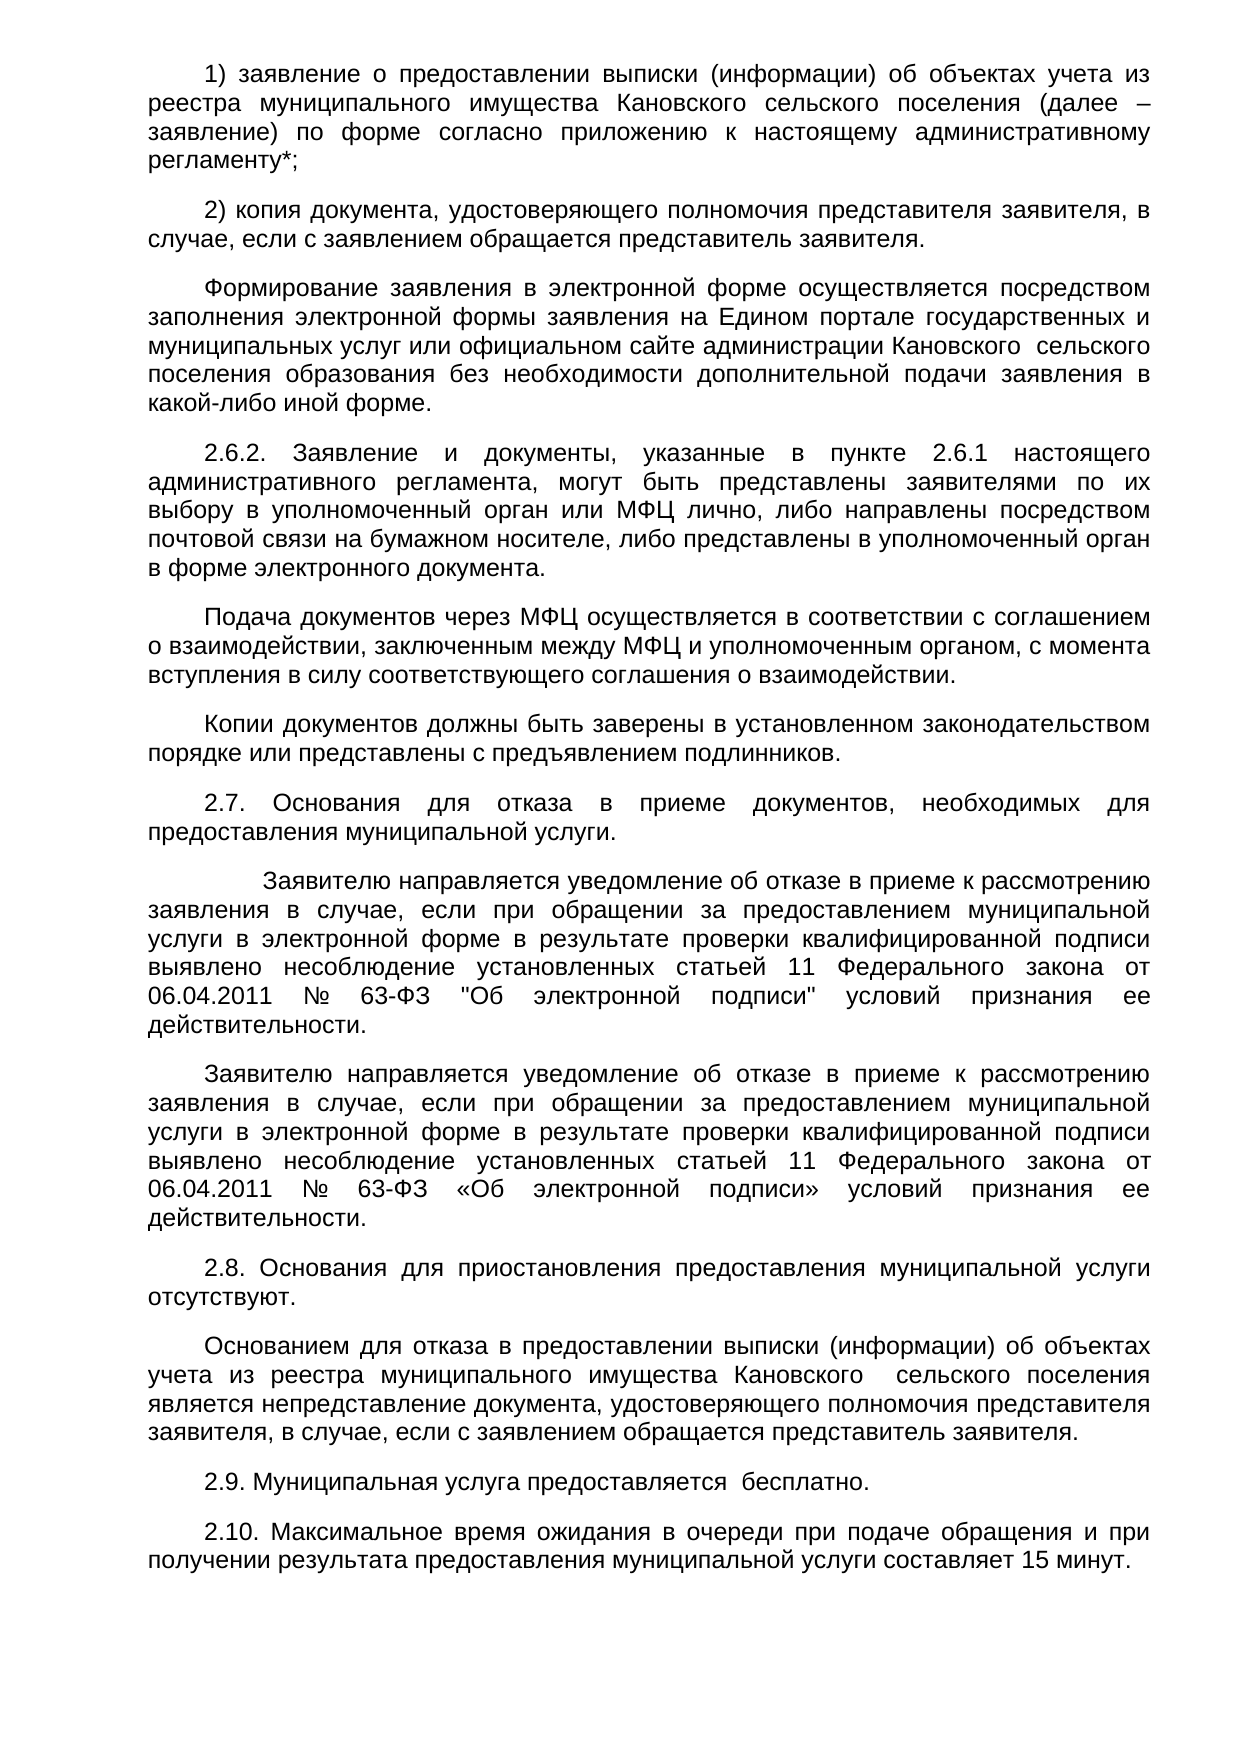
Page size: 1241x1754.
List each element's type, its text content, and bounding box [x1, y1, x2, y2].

text 2.7. Основания для отказа в приеме документов, необходимых для предоставления муниципальной услуги. [148, 788, 1152, 845]
text 2.9. Муниципальная услуга предоставляется бесплатно. [148, 1467, 1152, 1496]
text 2.8. Основания для приостановления предоставления муниципальной услуги отсутствуют. [148, 1253, 1152, 1310]
text Заявителю направляется уведомление об отказе в приеме к рассмотрению заявления в случае, если при обращении за предоставлением муниципальной услуги в электронной форме в результате проверки квалифицированной подписи выявлено несоблюдение установленных статьей 11 Федерального закона от 06.04.2011 № 63-ФЗ «Об электронной подписи» условий признания ее действительности. [148, 1059, 1152, 1232]
text 2.6.2. Заявление и документы, указанные в пункте 2.6.1 настоящего административного регламента, могут быть представлены заявителями по их выбору в уполномоченный орган или МФЦ лично, либо направлены посредством почтовой связи на бумажном носителе, либо представлены в уполномоченный орган в форме электронного документа. [148, 438, 1152, 582]
text 1) заявление о предоставлении выписки (информации) об объектах учета из реестра муниципального имущества Кановского сельского поселения (далее – заявление) по форме согласно приложению к настоящему административному регламенту*; [148, 59, 1152, 174]
text 2.10. Максимальное время ожидания в очереди при подаче обращения и при получении результата предоставления муниципальной услуги составляет 15 минут. [148, 1517, 1152, 1574]
text Подача документов через МФЦ осуществляется в соответствии с соглашением о взаимодействии, заключенным между МФЦ и уполномоченным органом, с момента вступления в силу соответствующего соглашения о взаимодействии. [148, 602, 1152, 689]
text Формирование заявления в электронной форме осуществляется посредством заполнения электронной формы заявления на Едином портале государственных и муниципальных услуг или официальном сайте администрации Кановского сельского поселения образования без необходимости дополнительной подачи заявления в какой-либо иной форме. [148, 273, 1152, 417]
text Заявителю направляется уведомление об отказе в приеме к рассмотрению заявления в случае, если при обращении за предоставлением муниципальной услуги в электронной форме в результате проверки квалифицированной подписи выявлено несоблюдение установленных статьей 11 Федерального закона от 06.04.2011 № 63-ФЗ "Об электронной подписи" условий признания ее действительности. [148, 866, 1152, 1039]
text Копии документов должны быть заверены в установленном законодательством порядке или представлены с предъявлением подлинников. [148, 709, 1152, 767]
text 2) копия документа, удостоверяющего полномочия представителя заявителя, в случае, если с заявлением обращается представитель заявителя. [148, 195, 1152, 252]
text Основанием для отказа в предоставлении выписки (информации) об объектах учета из реестра муниципального имущества Кановского сельского поселения является непредставление документа, удостоверяющего полномочия представителя заявителя, в случае, если с заявлением обращается представитель заявителя. [148, 1331, 1152, 1446]
